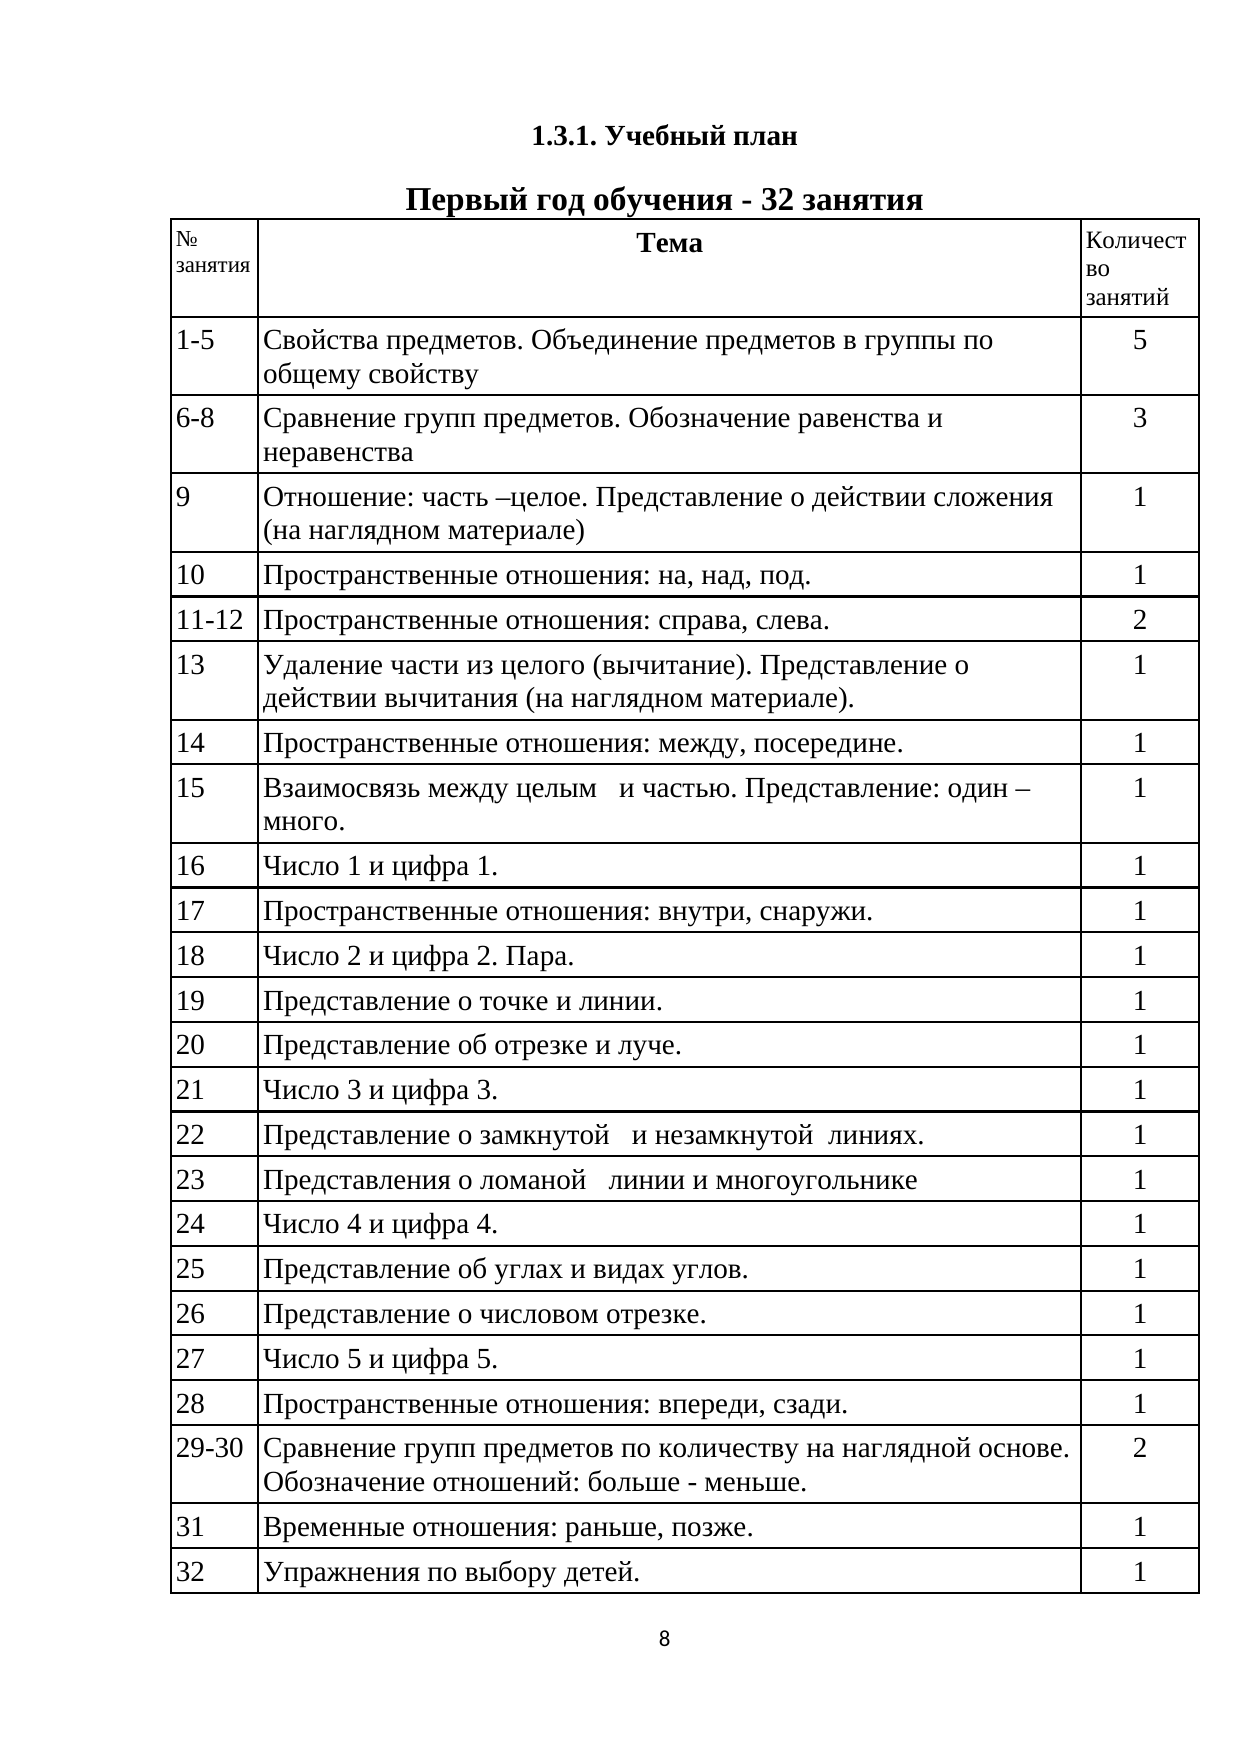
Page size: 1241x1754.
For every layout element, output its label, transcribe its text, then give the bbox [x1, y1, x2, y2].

table_cell 1-5 [172, 318, 257, 394]
table_cell 18 [172, 933, 257, 976]
table_header Количество занятий [1082, 220, 1198, 316]
table_cell 1 [1082, 1247, 1198, 1289]
table_cell Пространственные отношения: справа, слева. [259, 598, 1080, 640]
table_cell 1 [1082, 721, 1198, 763]
table_cell Отношение: часть –целое. Представление о действии сложения (на наглядном материале) [259, 474, 1080, 551]
table_cell Число 5 и цифра 5. [259, 1336, 1080, 1379]
table_cell Пространственные отношения: впереди, сзади. [259, 1381, 1080, 1424]
table_cell 1 [1082, 1157, 1198, 1200]
table_cell Представления о ломаной линии и многоугольнике [259, 1157, 1080, 1200]
table_cell 1 [1082, 1023, 1198, 1066]
table_cell 10 [172, 553, 257, 595]
table_cell 14 [172, 721, 257, 763]
table_cell 5 [1082, 318, 1198, 394]
table_cell 2 [1082, 598, 1198, 640]
table_cell Удаление части из целого (вычитание). Представление о действии вычитания (на наглядном материале). [259, 642, 1080, 718]
text 1.3.1. Учебный план [177, 118, 1152, 152]
table_header № занятия [172, 220, 257, 316]
table_cell 6-8 [172, 396, 257, 472]
table_cell Представление об отрезке и луче. [259, 1023, 1080, 1066]
table_cell Пространственные отношения: внутри, снаружи. [259, 889, 1080, 931]
table_cell 32 [172, 1549, 257, 1592]
table_cell Сравнение групп предметов. Обозначение равенства и неравенства [259, 396, 1080, 472]
table_cell Сравнение групп предметов по количеству на наглядной основе. Обозначение отношений: больше - меньше. [259, 1426, 1080, 1502]
table_cell 2 [1082, 1426, 1198, 1502]
table_cell 25 [172, 1247, 257, 1289]
table_cell 16 [172, 844, 257, 886]
text Первый год обучения - 32 занятия [177, 180, 1152, 218]
table_cell 1 [1082, 1113, 1198, 1155]
table_cell Представление об углах и видах углов. [259, 1247, 1080, 1289]
table_cell 24 [172, 1202, 257, 1245]
table_cell 21 [172, 1068, 257, 1110]
table_cell 1 [1082, 1336, 1198, 1379]
table_cell 28 [172, 1381, 257, 1424]
table_cell Число 3 и цифра 3. [259, 1068, 1080, 1110]
table_cell 29-30 [172, 1426, 257, 1502]
table_cell 1 [1082, 1504, 1198, 1547]
table_cell 1 [1082, 1381, 1198, 1424]
table_cell 1 [1082, 642, 1198, 718]
table_cell Пространственные отношения: между, посередине. [259, 721, 1080, 763]
table_cell 9 [172, 474, 257, 551]
table_cell 11-12 [172, 598, 257, 640]
table_cell 1 [1082, 553, 1198, 595]
table_cell Представление о числовом отрезке. [259, 1292, 1080, 1334]
table_cell 1 [1082, 844, 1198, 886]
table_cell 1 [1082, 933, 1198, 976]
table_cell 19 [172, 978, 257, 1021]
table_cell 26 [172, 1292, 257, 1334]
table_cell Представление о точке и линии. [259, 978, 1080, 1021]
table_cell 1 [1082, 978, 1198, 1021]
table_cell 1 [1082, 1068, 1198, 1110]
table_cell 1 [1082, 765, 1198, 842]
table_cell 1 [1082, 474, 1198, 551]
table_cell 22 [172, 1113, 257, 1155]
table_cell Пространственные отношения: на, над, под. [259, 553, 1080, 595]
table_cell Упражнения по выбору детей. [259, 1549, 1080, 1592]
table_header Тема [259, 220, 1080, 316]
table_cell Временные отношения: раньше, позже. [259, 1504, 1080, 1547]
table_cell Представление о замкнутой и незамкнутой линиях. [259, 1113, 1080, 1155]
table_cell 17 [172, 889, 257, 931]
table_cell 1 [1082, 889, 1198, 931]
table_cell 13 [172, 642, 257, 718]
table_cell 27 [172, 1336, 257, 1379]
table_cell 3 [1082, 396, 1198, 472]
table_cell 15 [172, 765, 257, 842]
table_cell Число 1 и цифра 1. [259, 844, 1080, 886]
table_cell 20 [172, 1023, 257, 1066]
table_cell 23 [172, 1157, 257, 1200]
table_cell Свойства предметов. Объединение предметов в группы по общему свойству [259, 318, 1080, 394]
table_cell Число 4 и цифра 4. [259, 1202, 1080, 1245]
table_cell 1 [1082, 1202, 1198, 1245]
table_cell 1 [1082, 1292, 1198, 1334]
table_cell Число 2 и цифра 2. Пара. [259, 933, 1080, 976]
table_cell Взаимосвязь между целым и частью. Представление: один – много. [259, 765, 1080, 842]
table_cell 31 [172, 1504, 257, 1547]
table_cell 1 [1082, 1549, 1198, 1592]
